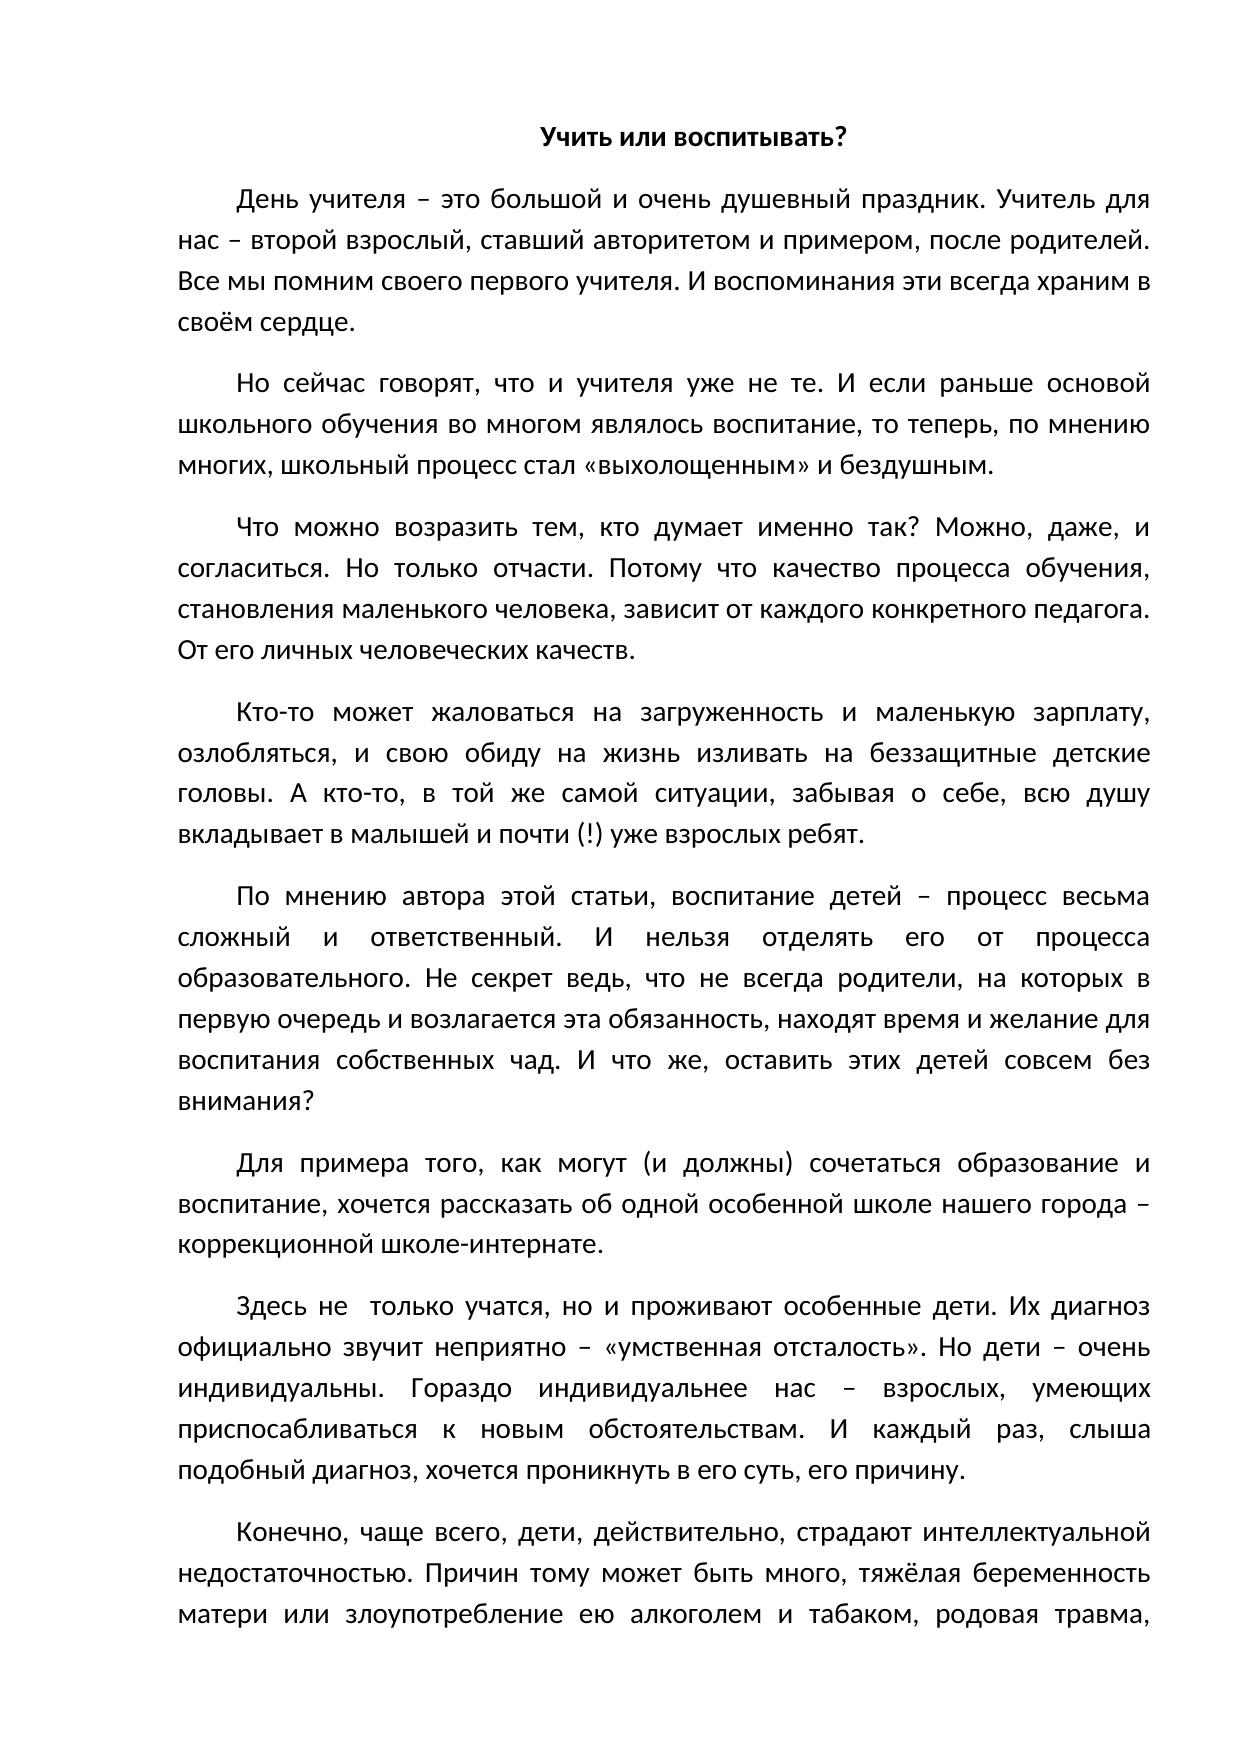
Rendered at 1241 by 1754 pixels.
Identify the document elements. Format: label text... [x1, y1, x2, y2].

text День учителя – это большой и очень душевный праздник. Учитель для нас – второй взрослый, ставший авторитетом и примером, после родителей. Все мы помним своего первого учителя. И воспоминания эти всегда храним в своём сердце. [177, 180, 1152, 338]
text Для примера того, как могут (и должны) сочетаться образование и воспитание, хочется рассказать об одной особенной школе нашего города – коррекционной школе-интернате. [177, 1144, 1152, 1261]
text Здесь не только учатся, но и проживают особенные дети. Их диагноз официально звучит неприятно – «умственная отсталость». Но дети – очень индивидуальны. Гораздо индивидуальнее нас – взрослых, умеющих приспосабливаться к новым обстоятельствам. И каждый раз, слыша подобный диагноз, хочется проникнуть в его суть, его причину. [177, 1287, 1152, 1487]
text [177, 1513, 1152, 1630]
text Но сейчас говорят, что и учителя уже не те. И если раньше основой школьного обучения во многом являлось воспитание, то теперь, по мнению многих, школьный процесс стал «выхолощенным» и бездушным. [177, 364, 1152, 482]
text Учить или воспитывать? [177, 118, 1152, 154]
text Что можно возразить тем, кто думает именно так? Можно, даже, и согласиться. Но только отчасти. Потому что качество процесса обучения, становления маленького человека, зависит от каждого конкретного педагога. От его личных человеческих качеств. [177, 508, 1152, 667]
text По мнению автора этой статьи, воспитание детей – процесс весьма сложный и ответственный. И нельзя отделять его от процесса образовательного. Не секрет ведь, что не всегда родители, на которых в первую очередь и возлагается эта обязанность, находят время и желание для воспитания собственных чад. И что же, оставить этих детей совсем без внимания? [177, 877, 1152, 1118]
text Кто-то может жаловаться на загруженность и маленькую зарплату, озлобляться, и свою обиду на жизнь изливать на беззащитные детские головы. А кто-то, в той же самой ситуации, забывая о себе, всю душу вкладывает в малышей и почти (!) уже взрослых ребят. [177, 693, 1152, 851]
